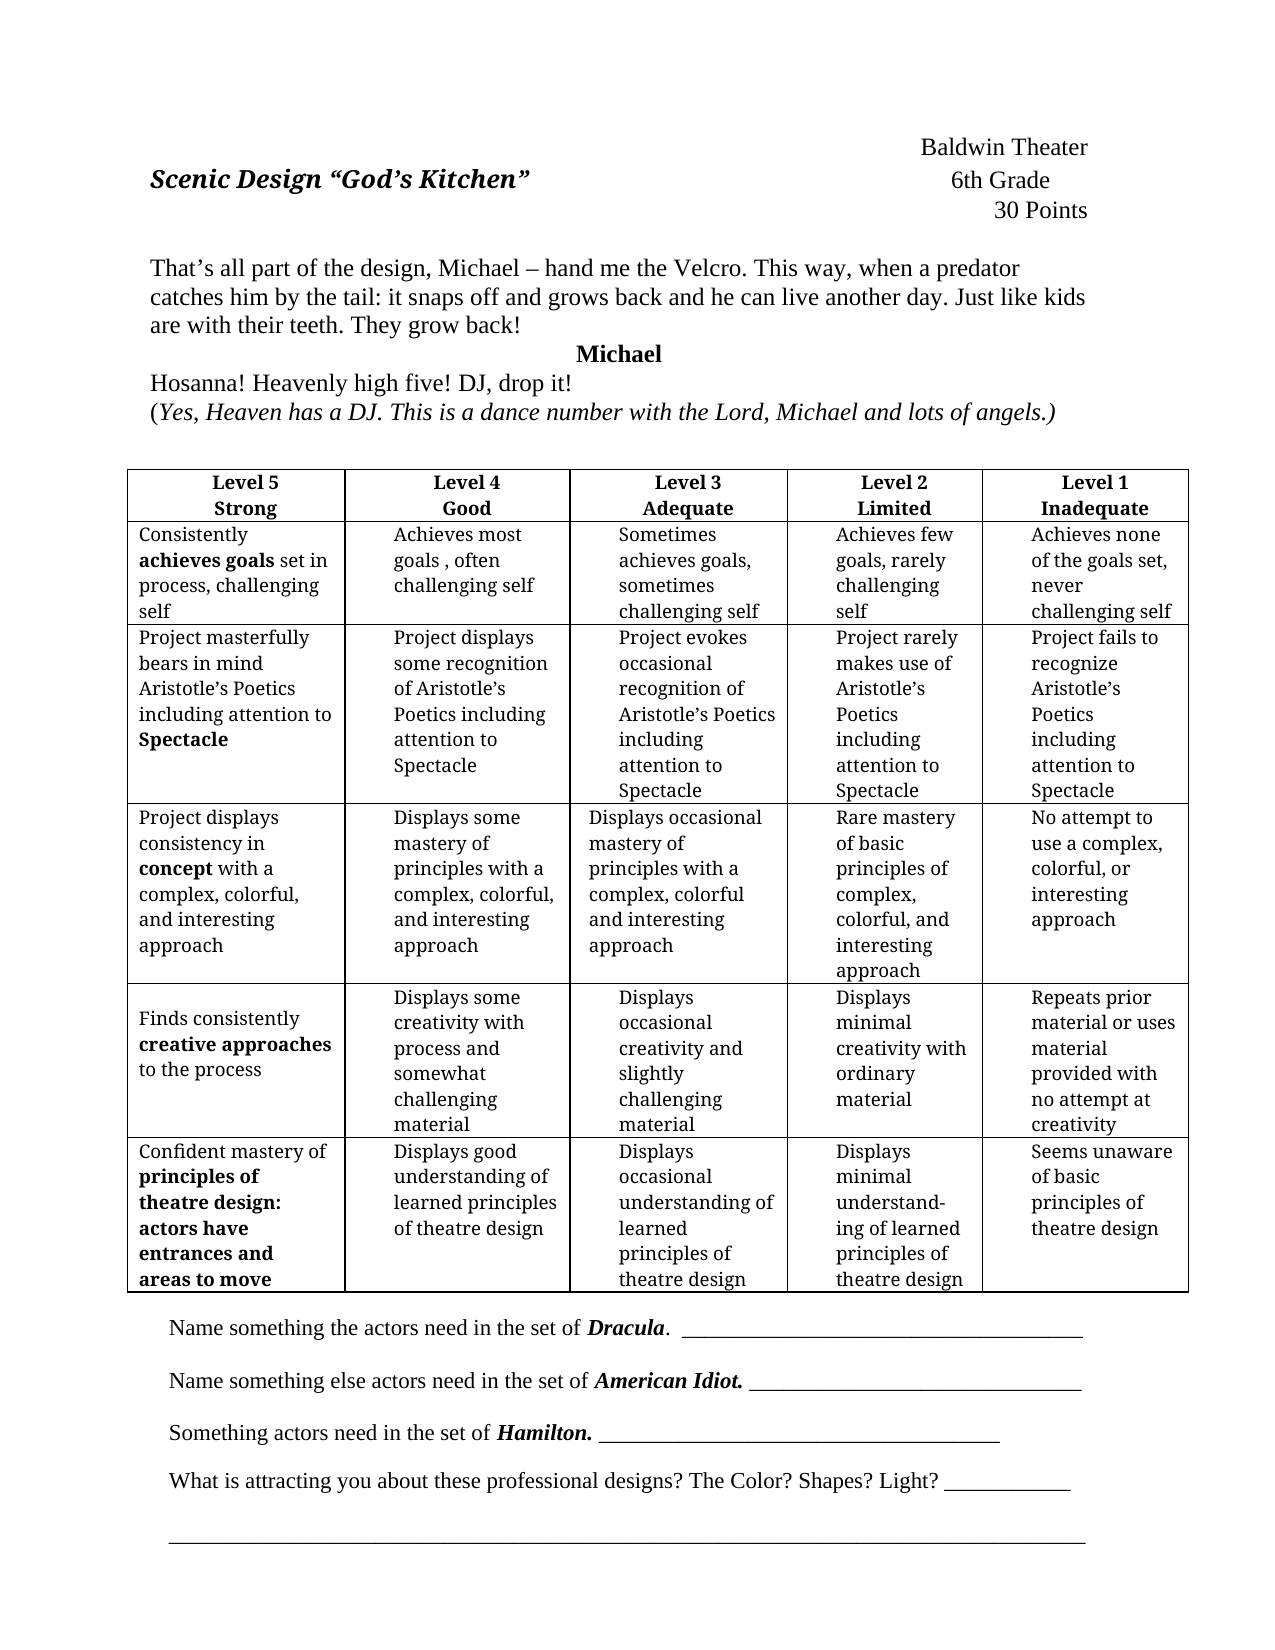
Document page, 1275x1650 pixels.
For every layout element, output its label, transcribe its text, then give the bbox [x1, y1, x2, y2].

text Michael [150, 339, 1087, 368]
table_cell Achieves few goals, rarely challenging self [788, 522, 982, 624]
table_cell Rare mastery of basic principles of complex, colorful, and interesting approach [788, 804, 982, 983]
text What is attracting you about these professional designs? The Color? Shapes? Light? ___________ [169, 1467, 1087, 1494]
table_cell Confident mastery of principles of theatre design: actors have entrances and areas to move [128, 1138, 344, 1291]
table_cell Achieves most goals , often challenging self [346, 522, 569, 624]
table_cell Project evokes occasional recognition of Aristotle’s Poetics including attention to Spectacle [571, 625, 787, 803]
table_cell Finds consistently creative approaches to the process [128, 984, 344, 1137]
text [169, 1520, 1087, 1546]
table_cell Project masterfully bears in mind Aristotle’s Poetics including attention to Spectacle [128, 625, 344, 803]
table_header Level 5 Strong [128, 470, 344, 521]
table_cell Repeats prior material or uses material provided with no attempt at creativity [983, 984, 1188, 1137]
text Name something the actors need in the set of Dracula. ___________________________________ [169, 1314, 1087, 1340]
table_cell Displays some mastery of principles with a complex, colorful, and interesting approach [346, 804, 569, 983]
table_cell Achieves none of the goals set, never challenging self [983, 522, 1188, 624]
table_cell Displays occasional mastery of principles with a complex, colorful and interesting approach [571, 804, 787, 983]
table_cell Project rarely makes use of Aristotle’s Poetics including attention to Spectacle [788, 625, 982, 803]
text Hosanna! Heavenly high five! DJ, drop it! [150, 368, 1087, 397]
text That’s all part of the design, Michael – hand me the Velcro. This way, when a predator catches him by the tail: it snaps off and grows back and he can live another day. Just like kids are with their teeth. They grow back! [150, 253, 1087, 339]
table_cell Displays occasional creativity and slightly challenging material [571, 984, 787, 1137]
table_cell Consistently achieves goals set in process, challenging self [128, 522, 344, 624]
table_header Level 3 Adequate [571, 470, 787, 521]
table_cell Displays occasional understanding of learned principles of theatre design [571, 1138, 787, 1291]
table_cell Displays good understanding of learned principles of theatre design [346, 1138, 569, 1291]
table_cell Displays some creativity with process and somewhat challenging material [346, 984, 569, 1137]
table_cell Sometimes achieves goals, sometimes challenging self [571, 522, 787, 624]
table_header Level 4 Good [346, 470, 569, 521]
text (Yes, Heaven has a DJ. This is a dance number with the Lord, Michael and lots of angels.) [150, 397, 1087, 425]
table_header Level 1 Inadequate [983, 470, 1188, 521]
table_cell No attempt to use a complex, colorful, or interesting approach [983, 804, 1188, 983]
table_cell Displays minimal understand-ing of learned principles of theatre design [788, 1138, 982, 1291]
table_header Level 2 Limited [788, 470, 982, 521]
table_cell Project displays consistency in concept with a complex, colorful, and interesting approach [128, 804, 344, 983]
table_cell Project displays some recognition of Aristotle’s Poetics including attention to Spectacle [346, 625, 569, 803]
text Something actors need in the set of Hamilton. ___________________________________ [169, 1419, 1087, 1446]
table_cell Seems unaware of basic principles of theatre design [983, 1138, 1188, 1291]
text Name something else actors need in the set of American Idiot. _____________________________ [169, 1367, 1087, 1393]
table_cell Project fails to recognize Aristotle’s Poetics including attention to Spectacle [983, 625, 1188, 803]
table_cell Displays minimal creativity with ordinary material [788, 984, 982, 1137]
